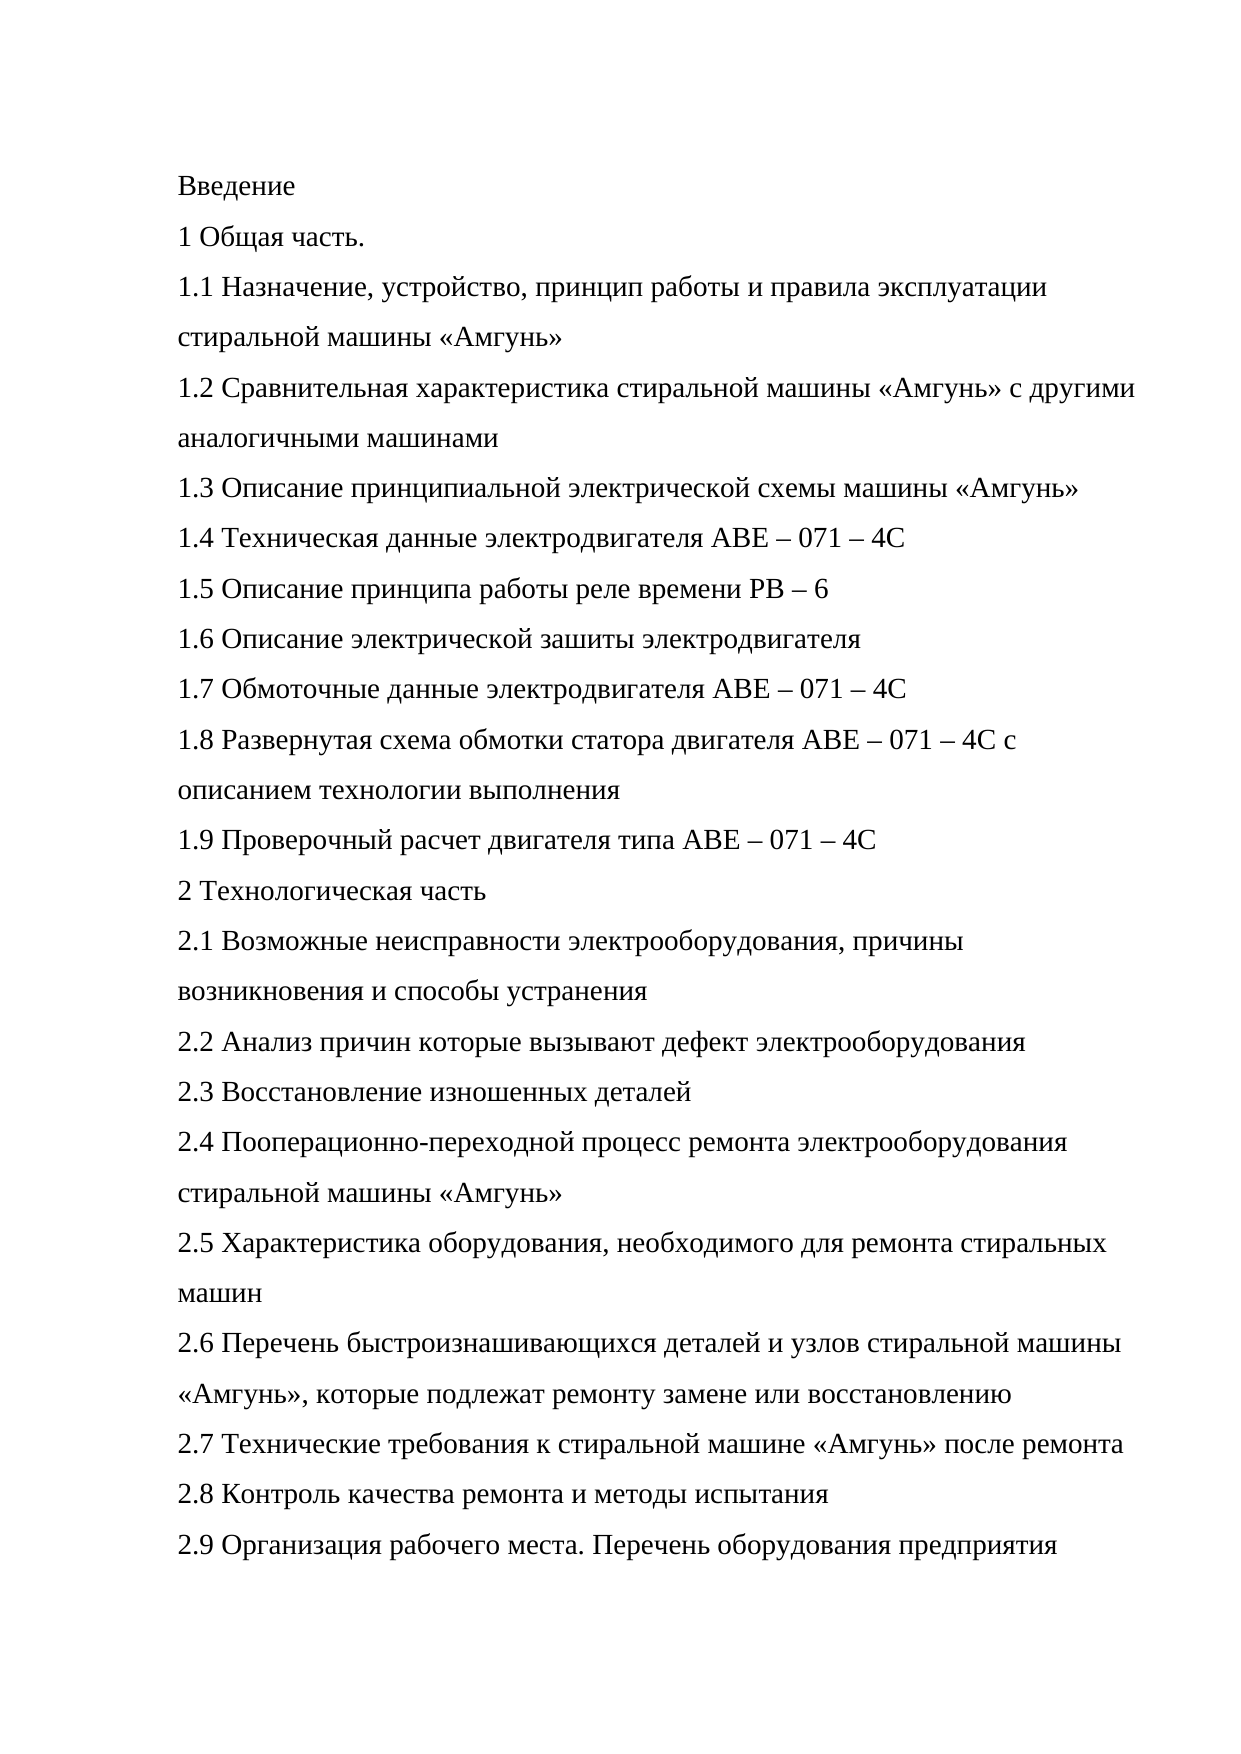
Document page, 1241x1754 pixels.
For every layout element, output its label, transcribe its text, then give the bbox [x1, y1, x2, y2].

text 1 Общая часть. [177, 219, 1152, 252]
text 1.1 Назначение, устройство, принцип работы и правила эксплуатации стиральной машины «Амгунь» [177, 269, 1152, 353]
text 2.3 Восстановление изношенных деталей [177, 1074, 1152, 1108]
text 2.9 Организация рабочего места. Перечень оборудования предприятия [177, 1527, 1152, 1560]
text Введение [177, 168, 1152, 202]
text 2.4 Пооперационно-переходной процесс ремонта электрооборудования стиральной машины «Амгунь» [177, 1124, 1152, 1208]
text 2.8 Контроль качества ремонта и методы испытания [177, 1477, 1152, 1510]
text 1.9 Проверочный расчет двигателя типа АВЕ – 071 – 4С [177, 822, 1152, 856]
text 1.4 Техническая данные электродвигателя АВЕ – 071 – 4С [177, 521, 1152, 554]
text 2 Технологическая часть [177, 873, 1152, 906]
text 1.5 Описание принципа работы реле времени РВ – 6 [177, 571, 1152, 604]
text 2.1 Возможные неисправности электрооборудования, причины возникновения и способы устранения [177, 923, 1152, 1007]
text 1.8 Развернутая схема обмотки статора двигателя АВЕ – 071 – 4С с описанием технологии выполнения [177, 722, 1152, 806]
text 1.2 Сравнительная характеристика стиральной машины «Амгунь» с другими аналогичными машинами [177, 370, 1152, 453]
text 1.7 Обмоточные данные электродвигателя АВЕ – 071 – 4С [177, 672, 1152, 705]
text 1.3 Описание принципиальной электрической схемы машины «Амгунь» [177, 470, 1152, 504]
text 2.7 Технические требования к стиральной машине «Амгунь» после ремонта [177, 1426, 1152, 1460]
text 2.2 Анализ причин которые вызывают дефект электрооборудования [177, 1024, 1152, 1057]
text 2.5 Характеристика оборудования, необходимого для ремонта стиральных машин [177, 1225, 1152, 1309]
text 2.6 Перечень быстроизнашивающихся деталей и узлов стиральной машины «Амгунь», которые подлежат ремонту замене или восстановлению [177, 1326, 1152, 1409]
text 1.6 Описание электрической зашиты электродвигателя [177, 621, 1152, 655]
